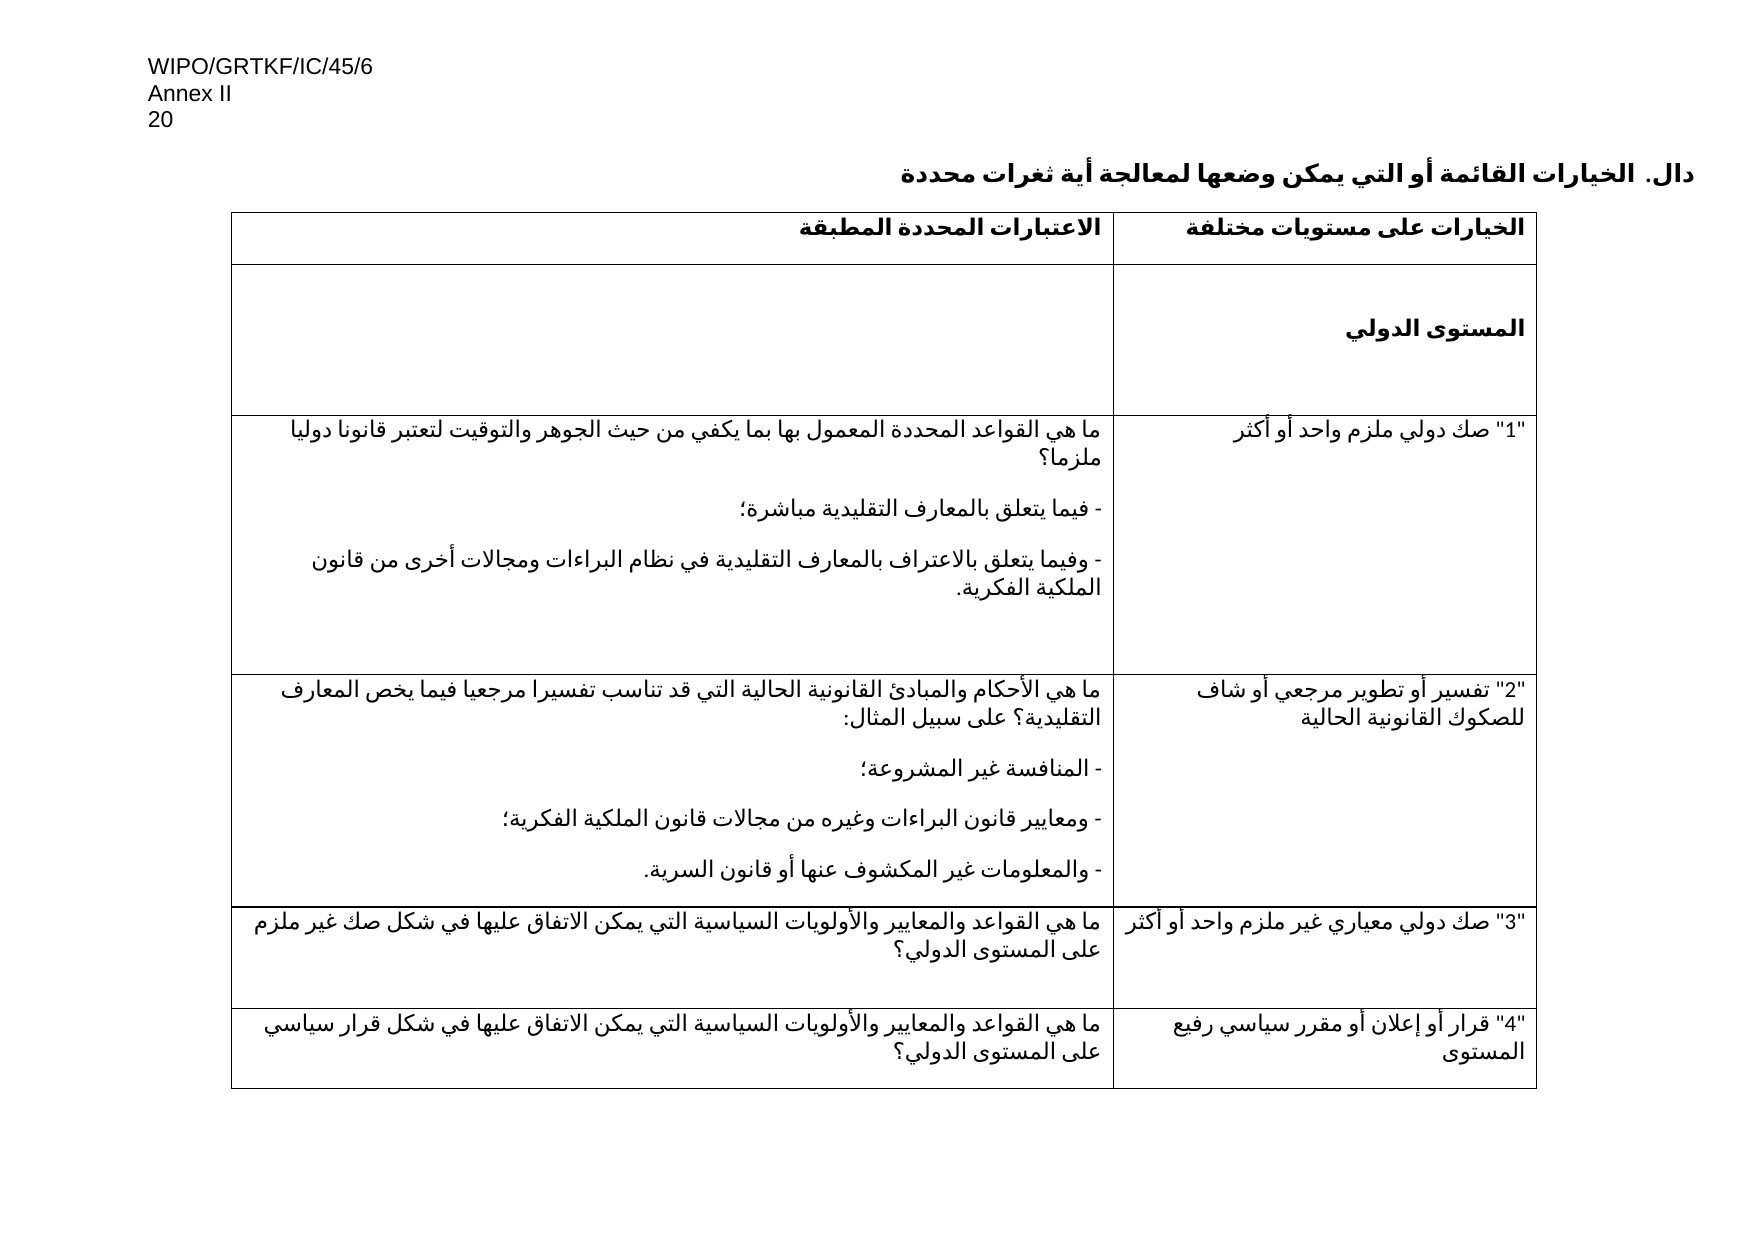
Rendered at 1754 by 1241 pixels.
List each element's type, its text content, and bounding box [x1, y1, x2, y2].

table_cell "1" صك دولي ملزم واحد أو أكثر [1114, 416, 1536, 674]
table_cell "2" تفسير أو تطوير مرجعي أو شاف للصكوك القانونية الحالية [1114, 675, 1536, 906]
table_cell ما هي القواعد والمعايير والأولويات السياسية التي يمكن الاتفاق عليها في شكل صك غير ملزم على المستوى الدولي؟ [232, 908, 1113, 1008]
table_cell ما هي الأحكام والمبادئ القانونية الحالية التي قد تناسب تفسيرا مرجعيا فيما يخص المعارف التقليدية؟ على سبيل المثال: - المنافسة غير المشروعة؛ - ومعايير قانون البراءات وغيره من مجالات قانون الملكية الفكرية؛ - والمعلومات غير المكشوف عنها أو قانون السرية. [232, 675, 1113, 906]
table_cell "4" قرار أو إعلان أو مقرر سياسي رفيع المستوى [1114, 1009, 1536, 1088]
table_header الاعتبارات المحددة المطبقة [232, 213, 1113, 264]
table_cell ما هي القواعد المحددة المعمول بها بما يكفي من حيث الجوهر والتوقيت لتعتبر قانونا دوليا ملزما؟ - فيما يتعلق بالمعارف التقليدية مباشرة؛ - وفيما يتعلق بالاعتراف بالمعارف التقليدية في نظام البراءات ومجالات أخرى من قانون الملكية الفكرية. [232, 416, 1113, 674]
table_cell المستوى الدولي [1114, 265, 1536, 414]
table_cell [232, 265, 1113, 414]
table_cell "3" صك دولي معياري غير ملزم واحد أو أكثر [1114, 908, 1536, 1008]
text دال. الخيارات القائمة أو التي يمكن وضعها لمعالجة أية ثغرات محددة [148, 158, 1695, 189]
table_header الخيارات على مستويات مختلفة [1114, 213, 1536, 264]
table_cell ما هي القواعد والمعايير والأولويات السياسية التي يمكن الاتفاق عليها في شكل قرار سياسي على المستوى الدولي؟ [232, 1009, 1113, 1088]
